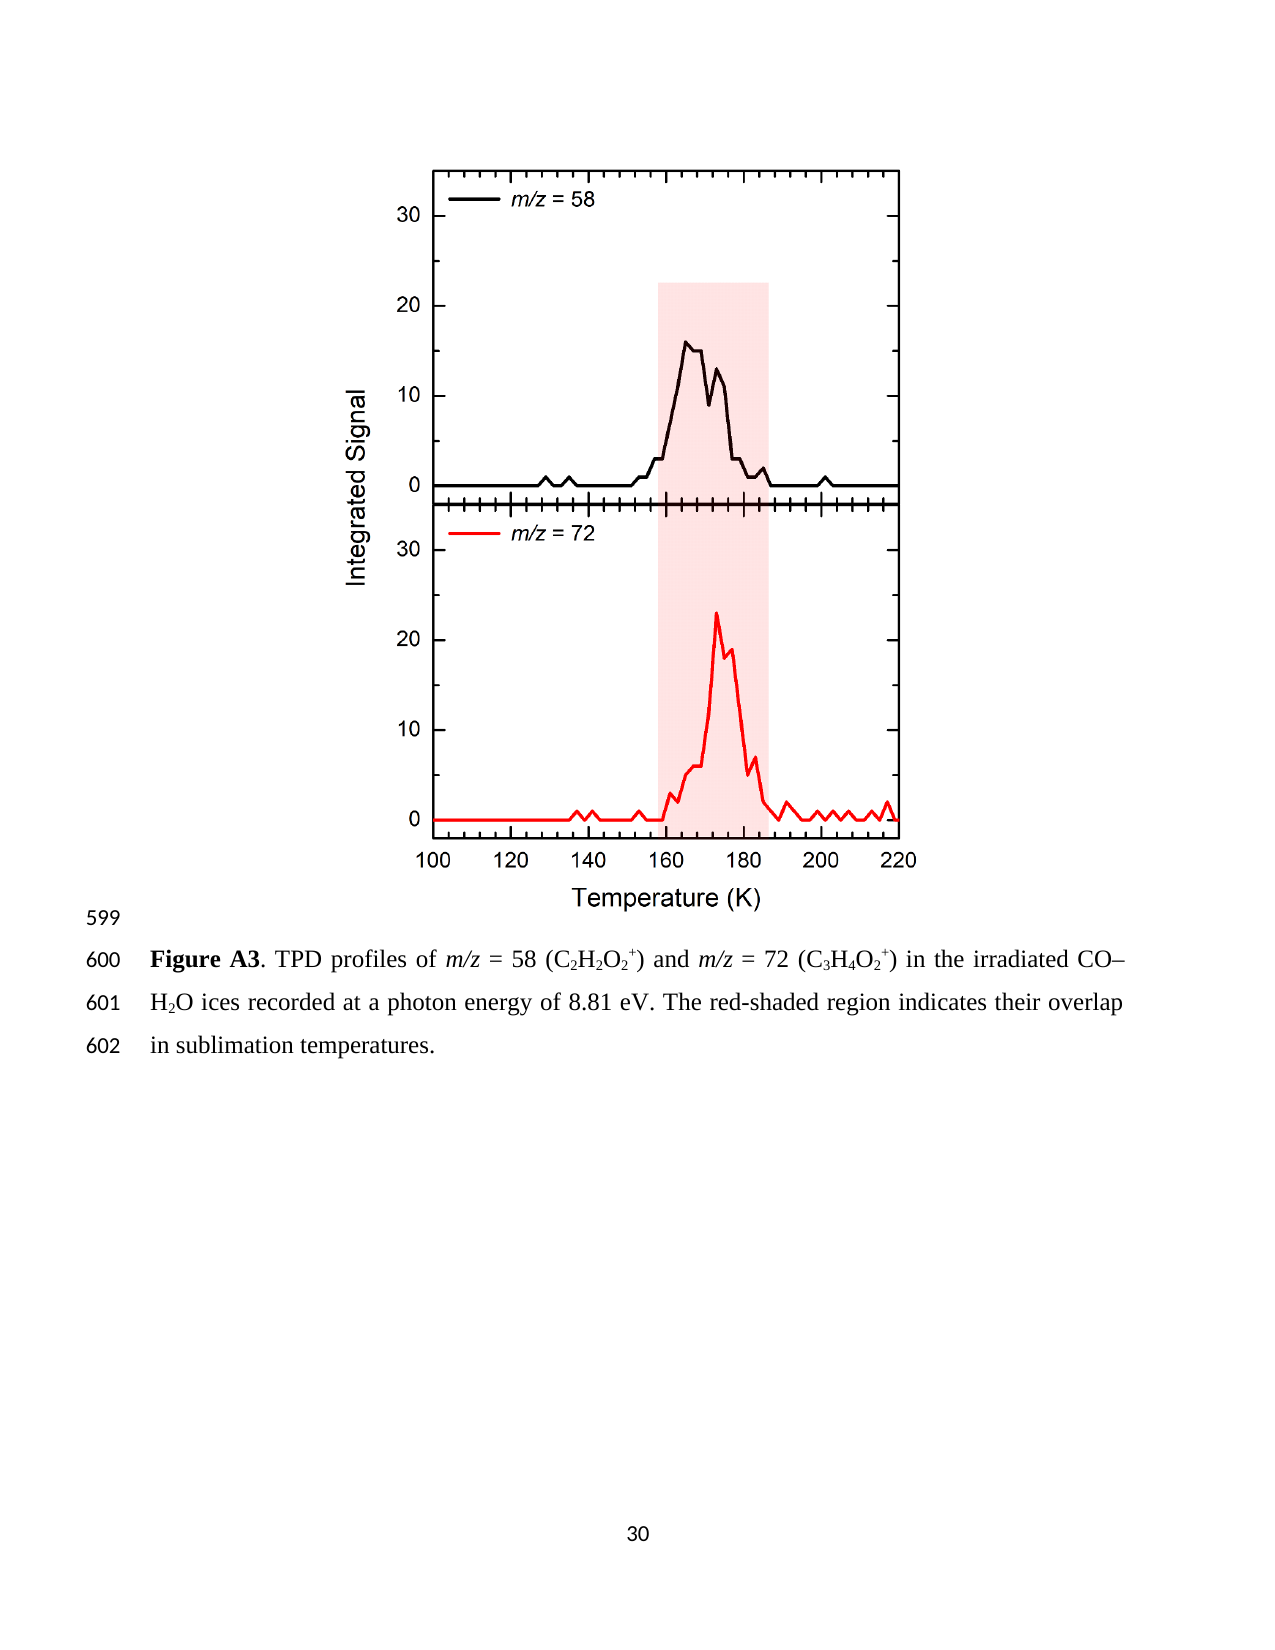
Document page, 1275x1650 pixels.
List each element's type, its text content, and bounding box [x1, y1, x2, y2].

picture [327, 150, 948, 926]
text Figure A3. TPD profiles of m/z = 58 (C2H2O2+) and m/z = 72 (C3H4O2+) in the irradiated CO–H2O ices recorded at a photon energy of 8.81 eV. The red-shaded region indicates their overlap in sublimation temperatures. [150, 944, 1125, 1059]
